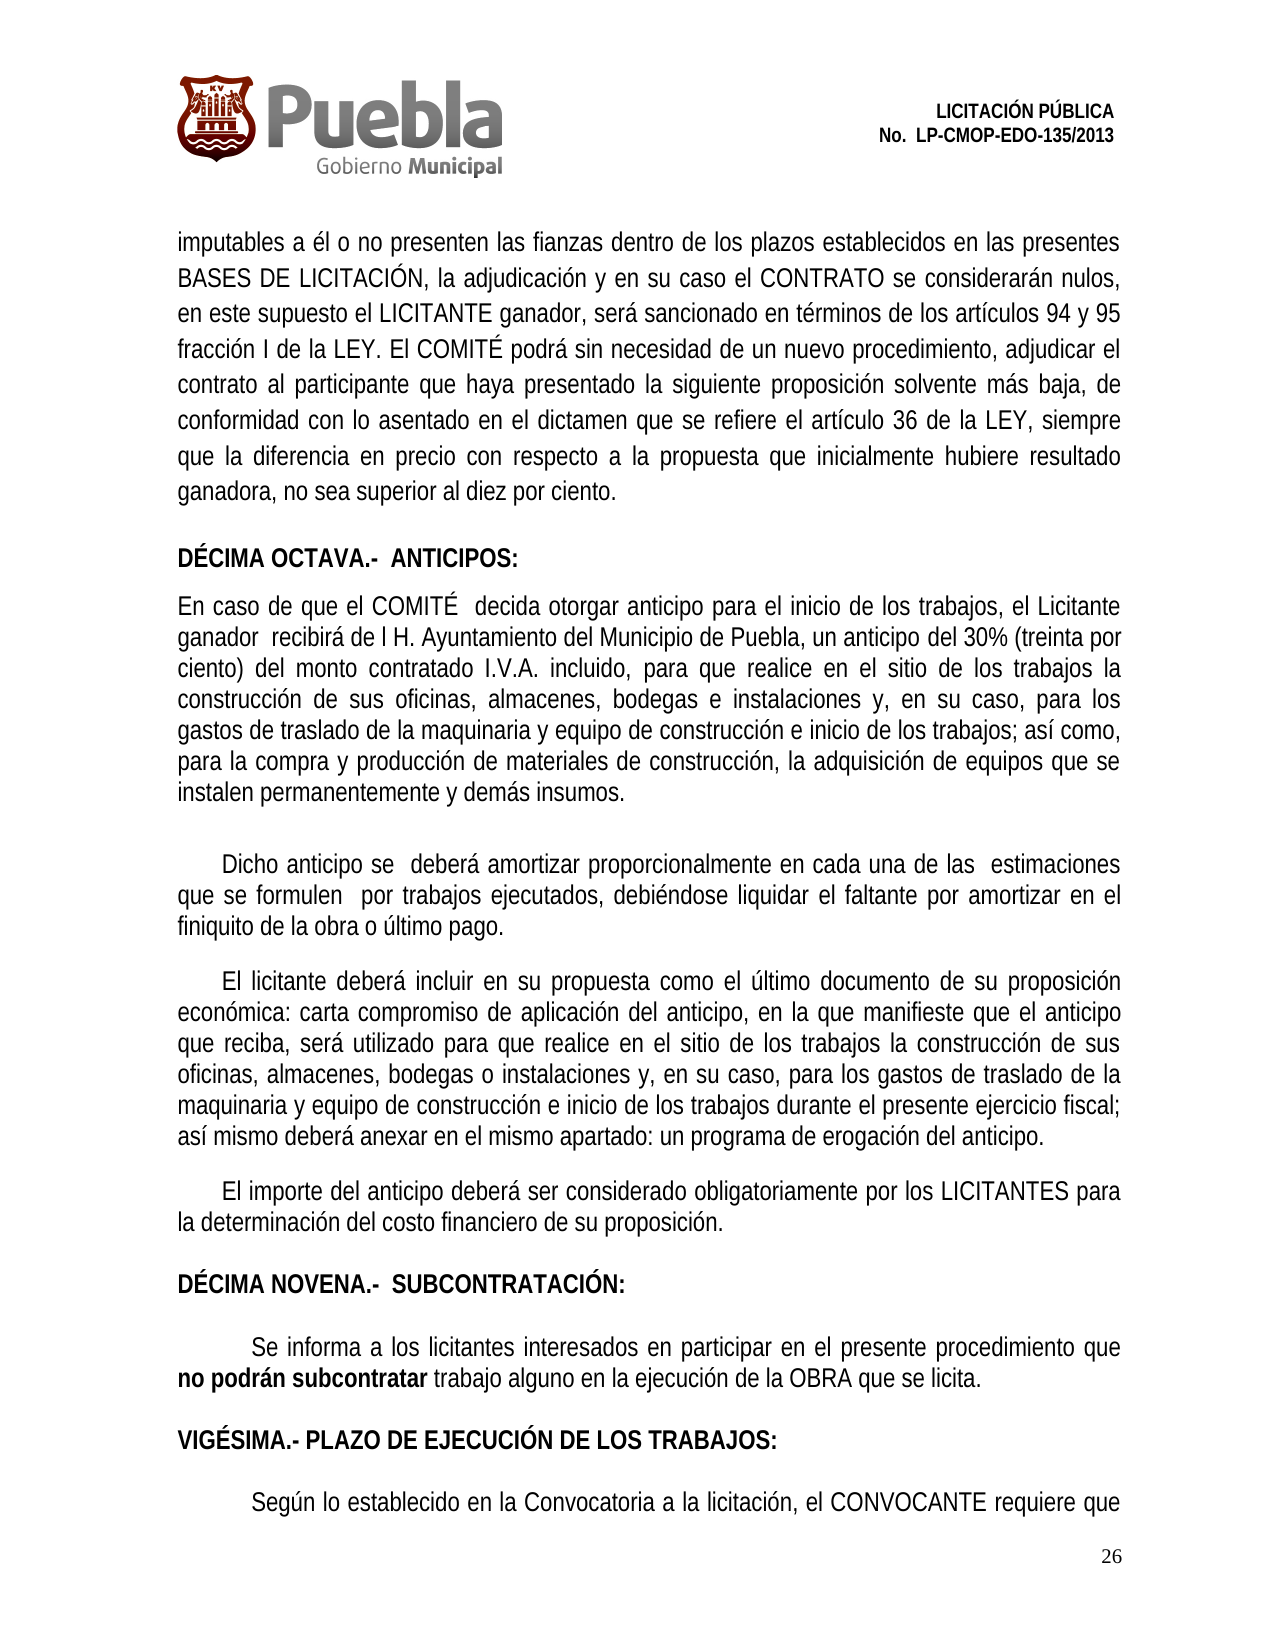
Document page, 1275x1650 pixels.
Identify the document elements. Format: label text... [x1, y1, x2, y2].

text DÉCIMA OCTAVA.- ANTICIPOS: [177, 542, 1122, 573]
text Se informa a los licitantes interesados en participar en el presente procedimiento que no podrán subcontratar trabajo alguno en la ejecución de la OBRA que se licita. [177, 1331, 1122, 1393]
text DÉCIMA NOVENA.- SUBCONTRATACIÓN: [177, 1268, 1122, 1299]
text Dicho anticipo se deberá amortizar proporcionalmente en cada una de las estimaciones que se formulen por trabajos ejecutados, debiéndose liquidar el faltante por amortizar en el finiquito de la obra o último pago. [177, 848, 1122, 941]
text VIGÉSIMA.- PLAZO DE EJECUCIÓN DE LOS TRABAJOS: [177, 1424, 1122, 1455]
text El licitante deberá incluir en su propuesta como el último documento de su proposición económica: carta compromiso de aplicación del anticipo, en la que manifieste que el anticipo que reciba, será utilizado para que realice en el sitio de los trabajos la construcción de sus oficinas, almacenes, bodegas o instalaciones y, en su caso, para los gastos de traslado de la maquinaria y equipo de construcción e inicio de los trabajos durante el presente ejercicio fiscal; así mismo deberá anexar en el mismo apartado: un programa de erogación del anticipo. [177, 965, 1122, 1151]
text El importe del anticipo deberá ser considerado obligatoriamente por los LICITANTES para la determinación del costo financiero de su proposición. [177, 1175, 1122, 1237]
subtitle En caso de que el COMITÉ decida otorgar anticipo para el inicio de los trabajos, el Licitante ganador recibirá de l H. Ayuntamiento del Municipio de Puebla, un anticipo del 30% (treinta por ciento) del monto contratado I.V.A. incluido, para que realice en el sitio de los trabajos la construcción de sus oficinas, almacenes, bodegas e instalaciones y, en su caso, para los gastos de traslado de la maquinaria y equipo de construcción e inicio de los trabajos; así como, para la compra y producción de materiales de construcción, la adquisición de equipos que se instalen permanentemente y demás insumos. [177, 590, 1122, 807]
picture [177, 75, 502, 178]
